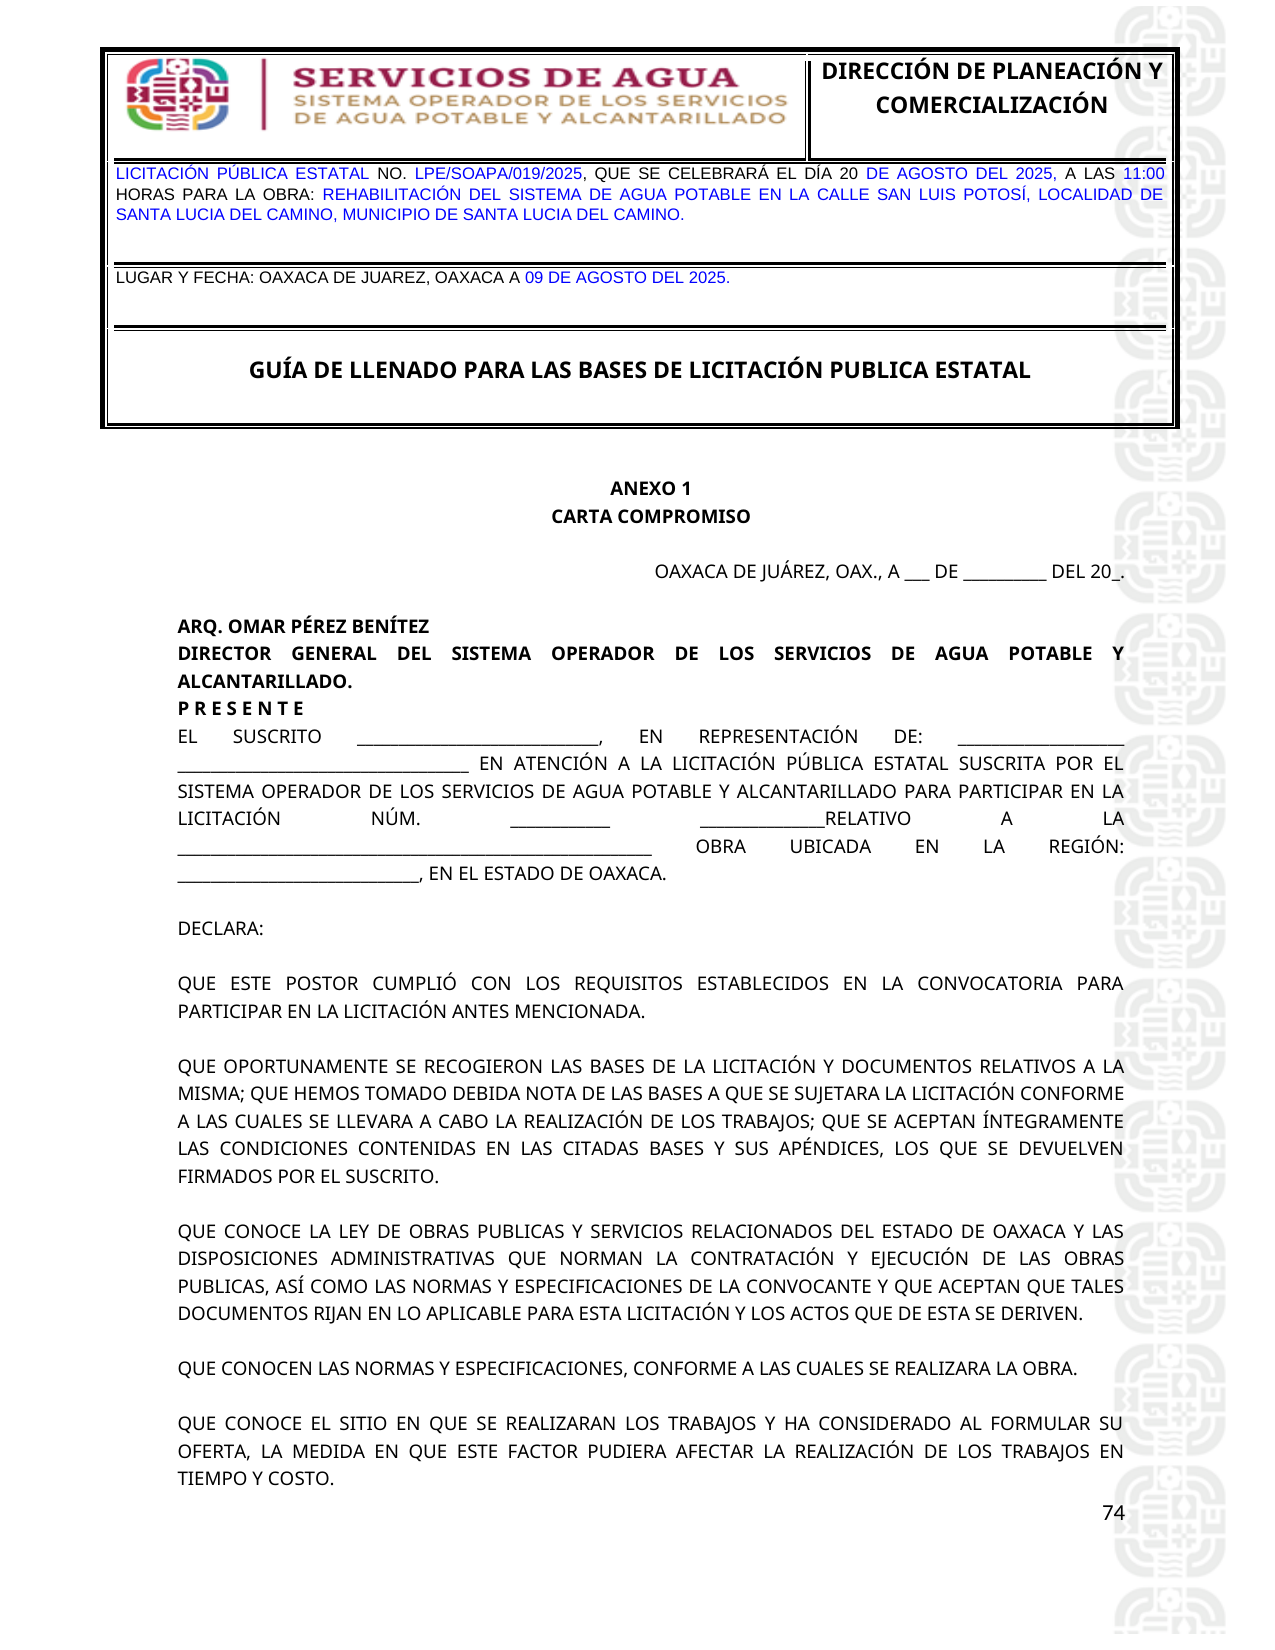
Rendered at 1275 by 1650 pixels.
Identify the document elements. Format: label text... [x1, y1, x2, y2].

text P R E S E N T E [177, 696, 1125, 721]
text QUE OPORTUNAMENTE SE RECOGIERON LAS BASES DE LA LICITACIÓN Y DOCUMENTOS RELATIVOS A LA MISMA; QUE HEMOS TOMADO DEBIDA NOTA DE LAS BASES A QUE SE SUJETARA LA LICITACIÓN CONFORME A LAS CUALES SE LLEVARA A CABO LA REALIZACIÓN DE LOS TRABAJOS; QUE SE ACEPTAN ÍNTEGRAMENTE LAS CONDICIONES CONTENIDAS EN LAS CITADAS BASES Y SUS APÉNDICES, LOS QUE SE DEVUELVEN FIRMADOS POR EL SUSCRITO. [177, 1053, 1125, 1188]
picture [1100, 190, 1107, 199]
text QUE CONOCEN LAS NORMAS Y ESPECIFICACIONES, CONFORME A LAS CUALES SE REALIZARA LA OBRA. [177, 1356, 1125, 1381]
text DECLARA: [177, 916, 1125, 941]
text EL SUSCRITO _____________________________, EN REPRESENTACIÓN DE: ____________________ ___________________________________ EN ATENCIÓN A LA LICITACIÓN PÚBLICA ESTATAL SUSCRITA POR EL SISTEMA OPERADOR DE LOS SERVICIOS DE AGUA POTABLE Y ALCANTARILLADO PARA PARTICIPAR EN LA LICITACIÓN NÚM. ____________ _______________RELATIVO A LA _________________________________________________________ OBRA UBICADA EN LA REGIÓN: _____________________________, EN EL ESTADO DE OAXACA. [177, 723, 1125, 886]
text DIRECTOR GENERAL DEL SISTEMA OPERADOR DE LOS SERVICIOS DE AGUA POTABLE Y ALCANTARILLADO. [177, 641, 1125, 693]
text QUE CONOCE EL SITIO EN QUE SE REALIZARAN LOS TRABAJOS Y HA CONSIDERADO AL FORMULAR SU OFERTA, LA MEDIDA EN QUE ESTE FACTOR PUDIERA AFECTAR LA REALIZACIÓN DE LOS TRABAJOS EN TIEMPO Y COSTO. [177, 1411, 1125, 1491]
text CARTA COMPROMISO [177, 503, 1125, 528]
picture [1099, 6, 1229, 1634]
text QUE CONOCE LA LEY DE OBRAS PUBLICAS Y SERVICIOS RELACIONADOS DEL ESTADO DE OAXACA Y LAS DISPOSICIONES ADMINISTRATIVAS QUE NORMAN LA CONTRATACIÓN Y EJECUCIÓN DE LAS OBRAS PUBLICAS, ASÍ COMO LAS NORMAS Y ESPECIFICACIONES DE LA CONVOCANTE Y QUE ACEPTAN QUE TALES DOCUMENTOS RIJAN EN LO APLICABLE PARA ESTA LICITACIÓN Y LOS ACTOS QUE DE ESTA SE DERIVEN. [177, 1218, 1125, 1326]
text ARQ. OMAR PÉREZ BENÍTEZ [177, 613, 1125, 638]
text ANEXO 1 [177, 476, 1125, 501]
text QUE ESTE POSTOR CUMPLIÓ CON LOS REQUISITOS ESTABLECIDOS EN LA CONVOCATORIA PARA PARTICIPAR EN LA LICITACIÓN ANTES MENCIONADA. [177, 971, 1125, 1023]
picture [1099, 52, 1175, 427]
picture [122, 55, 796, 143]
text OAXACA DE JUÁREZ, OAX., A ___ DE __________ DEL 20_. [177, 558, 1125, 583]
